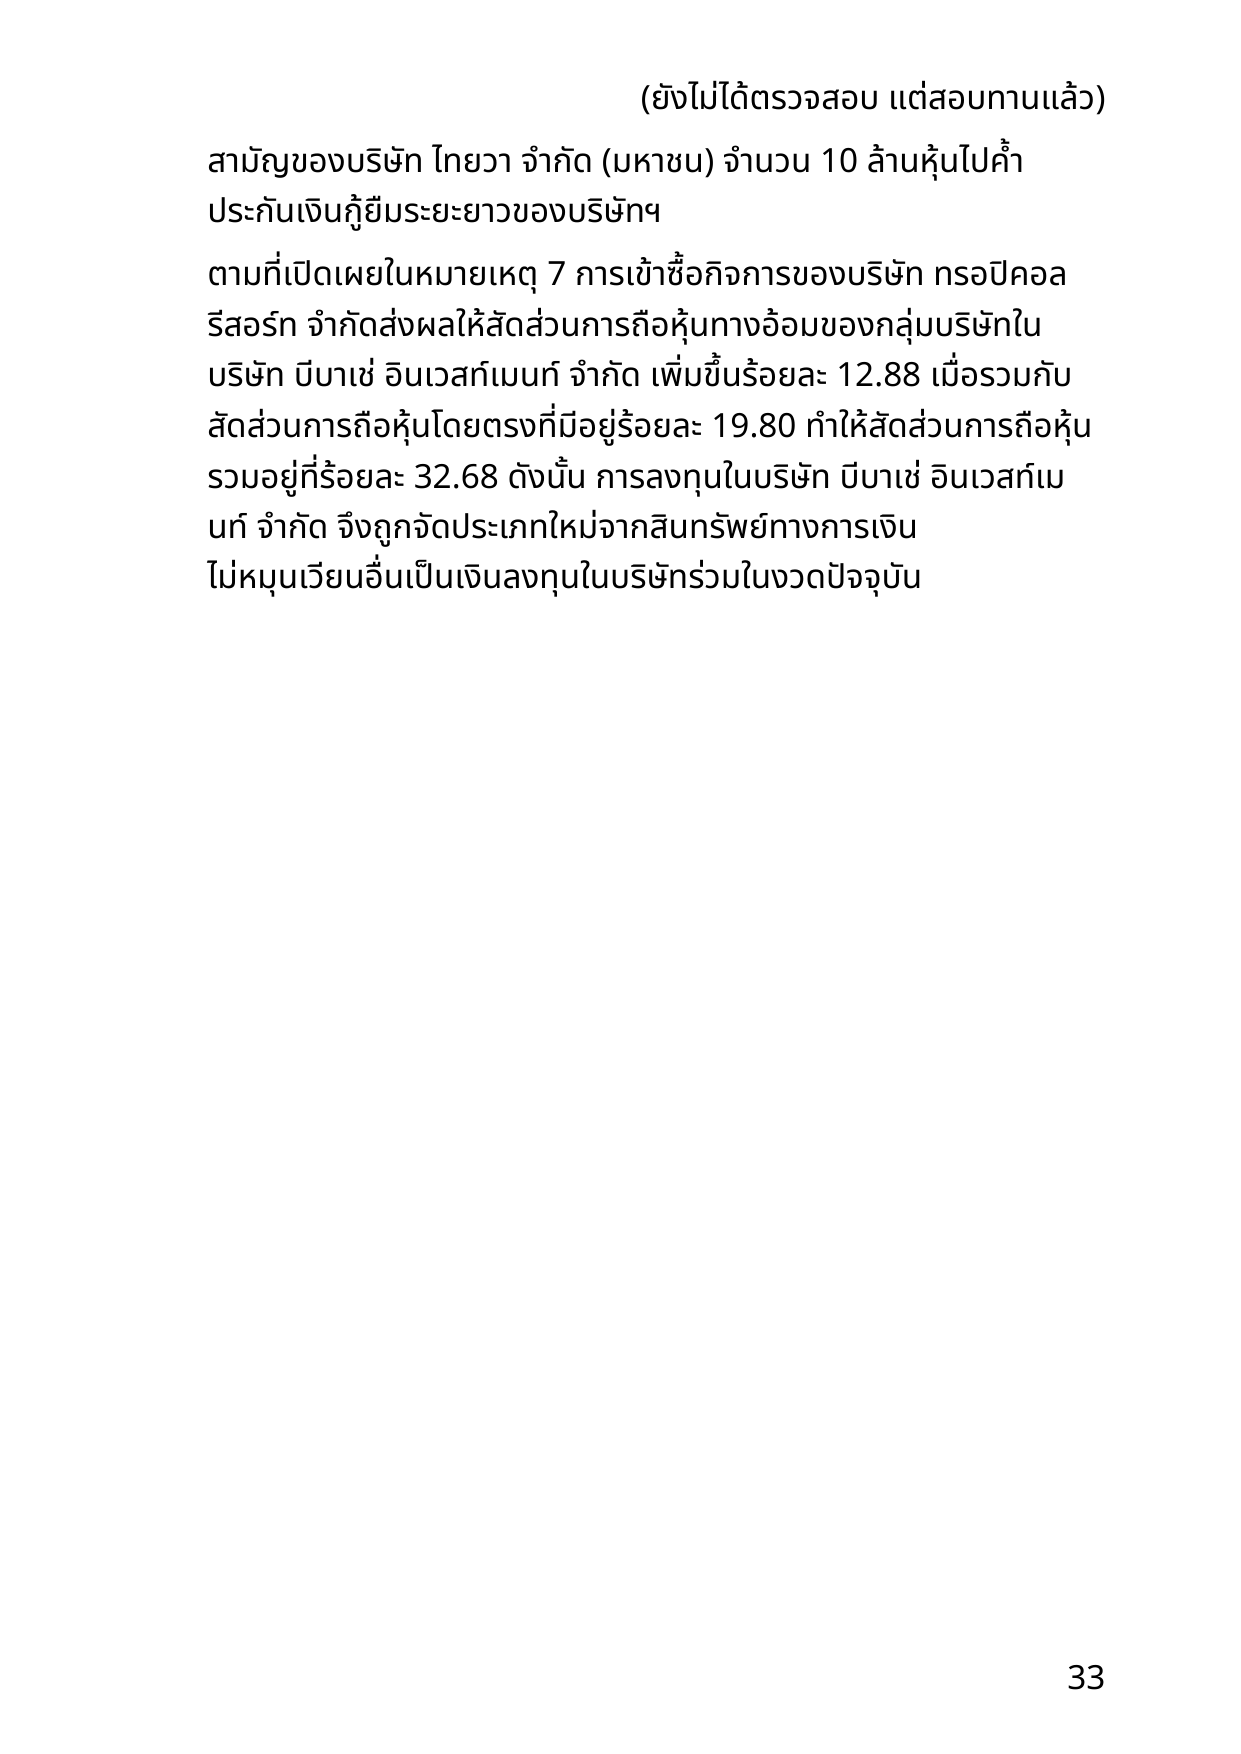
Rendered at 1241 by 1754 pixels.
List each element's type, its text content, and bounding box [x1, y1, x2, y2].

text ตามที่เปิดเผยในหมายเหตุ 7 การเข้าซื้อกิจการของบริษัท ทรอปิคอล รีสอร์ท จำกัดส่งผลให้สัดส่วนการถือหุ้นทางอ้อมของกลุ่มบริษัทในบริษัท บีบาเช่ อินเวสท์เมนท์ จำกัด เพิ่มขึ้นร้อยละ 12.88 เมื่อรวมกับสัดส่วนการถือหุ้นโดยตรงที่มีอยู่ร้อยละ 19.80 ทำให้สัดส่วนการถือหุ้นรวมอยู่ที่ร้อยละ 32.68 ดังนั้น การลงทุนในบริษัท บีบาเช่ อินเวสท์เมนท์ จำกัด จึงถูกจัดประเภทใหม่จากสินทรัพย์ทางการเงิน ไม่หมุนเวียนอื่นเป็นเงินลงทุนในบริษัทร่วมในงวดปัจจุบัน [150, 250, 1105, 604]
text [150, 137, 1105, 238]
